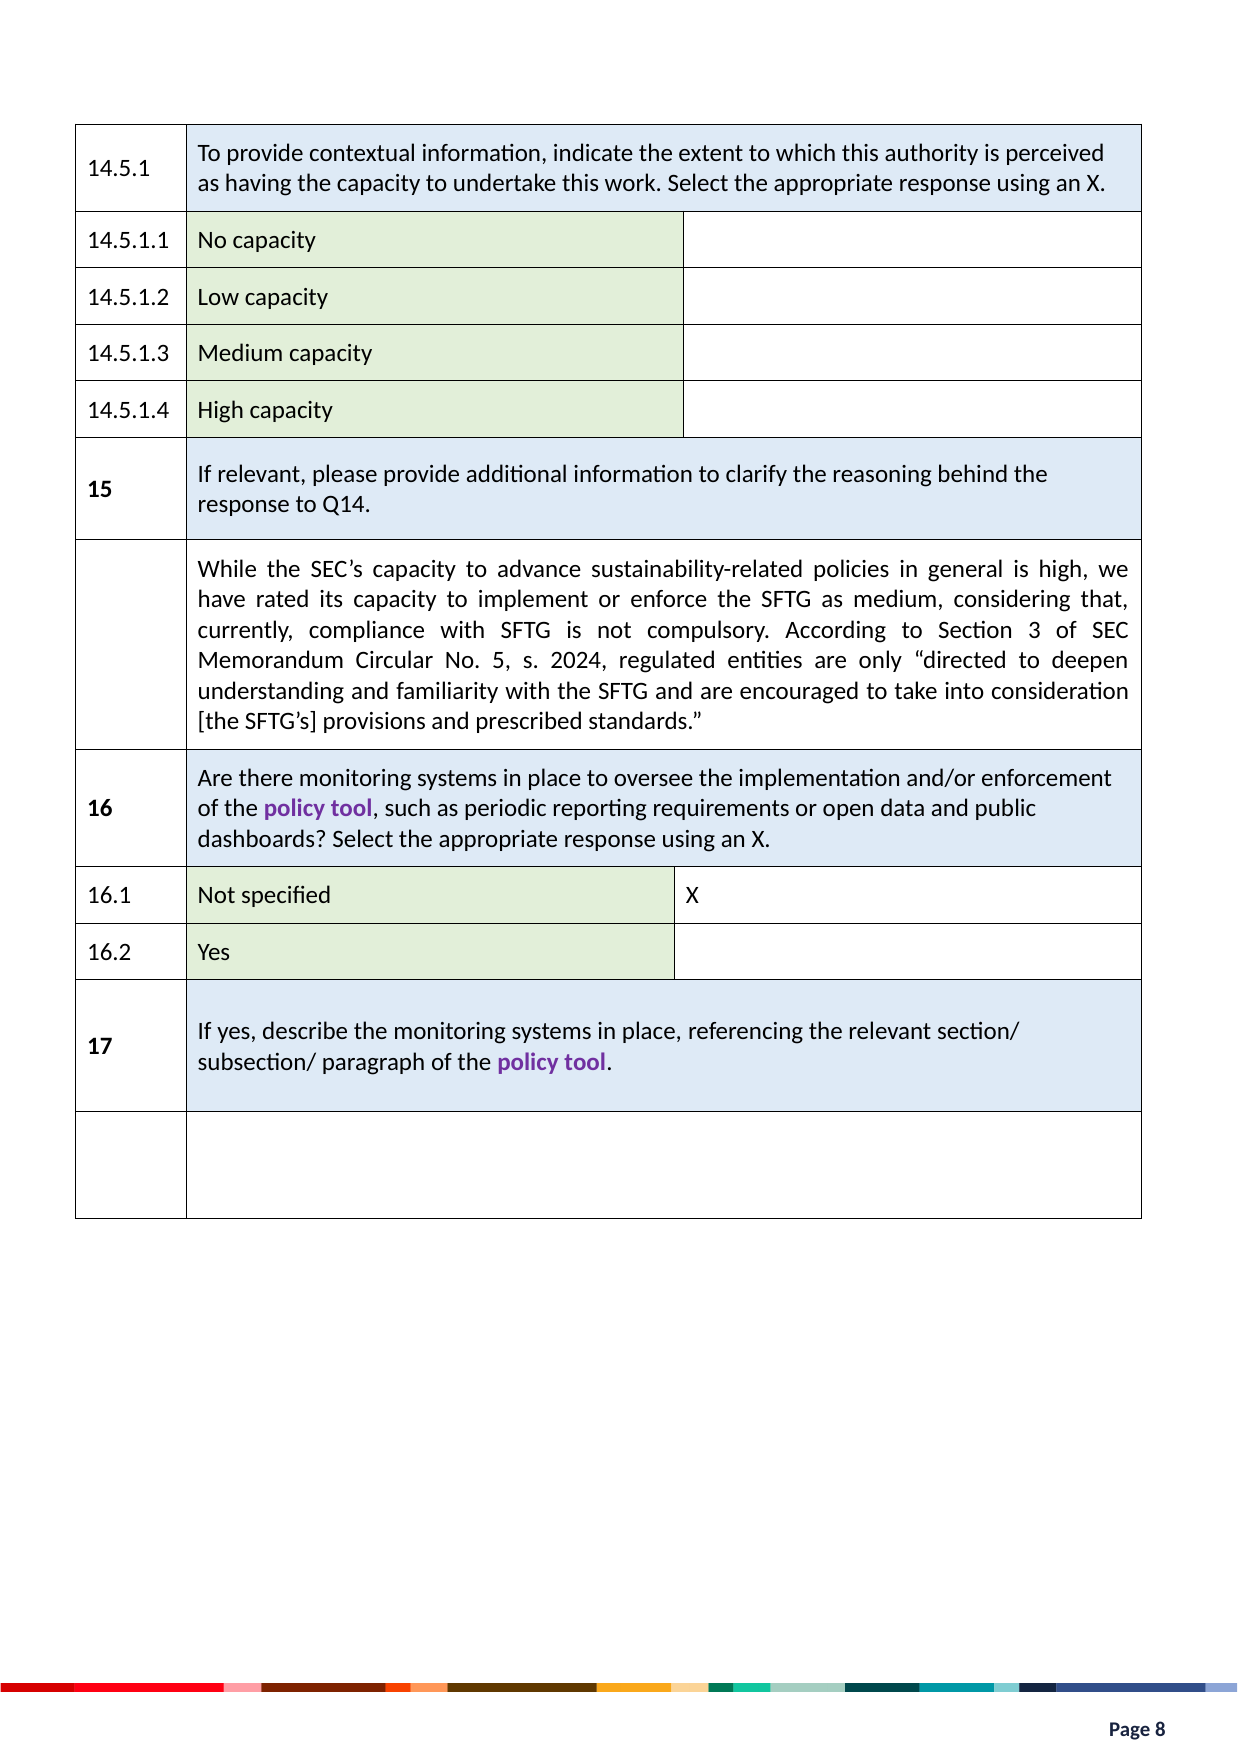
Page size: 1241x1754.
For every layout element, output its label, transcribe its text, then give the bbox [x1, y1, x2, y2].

table_cell 15 [76, 438, 186, 539]
table_cell 17 [76, 980, 186, 1111]
table_cell X [675, 867, 1141, 923]
table_cell 16.2 [76, 924, 186, 979]
table_cell Not specified [187, 867, 674, 923]
table_cell [684, 325, 1141, 380]
table_cell [684, 381, 1141, 437]
table_cell [76, 540, 186, 748]
table_cell High capacity [187, 381, 683, 437]
table_cell 16.1 [76, 867, 186, 923]
table_cell Yes [187, 924, 674, 979]
table_cell While the SEC’s capacity to advance sustainability-related policies in general is high, we have rated its capacity to implement or enforce the SFTG as medium, considering that, currently, compliance with SFTG is not compulsory. According to Section 3 of SEC Memorandum Circular No. 5, s. 2024, regulated entities are only “directed to deepen understanding and familiarity with the SFTG and are encouraged to take into consideration [the SFTG’s] provisions and prescribed standards.” [187, 540, 1141, 748]
table_cell [684, 212, 1141, 267]
table_cell 14.5.1.3 [76, 325, 186, 380]
table_cell [684, 268, 1141, 324]
table_cell To provide contextual information, indicate the extent to which this authority is perceived as having the capacity to undertake this work. Select the appropriate response using an X. [187, 125, 1141, 211]
table_cell [187, 1112, 1141, 1217]
table_cell Are there monitoring systems in place to oversee the implementation and/or enforcement of the policy tool, such as periodic reporting requirements or open data and public dashboards? Select the appropriate response using an X. [187, 750, 1141, 866]
table_cell Medium capacity [187, 325, 683, 380]
table_cell 14.5.1.4 [76, 381, 186, 437]
table_cell [675, 924, 1141, 979]
picture [0, 1683, 1236, 1692]
table_cell [76, 1112, 186, 1217]
table_cell 14.5.1.2 [76, 268, 186, 324]
table_cell No capacity [187, 212, 683, 267]
table_cell 14.5.1.1 [76, 212, 186, 267]
table_cell If yes, describe the monitoring systems in place, referencing the relevant section/ subsection/ paragraph of the policy tool. [187, 980, 1141, 1111]
table_cell Low capacity [187, 268, 683, 324]
table_cell If relevant, please provide additional information to clarify the reasoning behind the response to Q14. [187, 438, 1141, 539]
table_cell 14.5.1 [76, 125, 186, 211]
table_cell 16 [76, 750, 186, 866]
